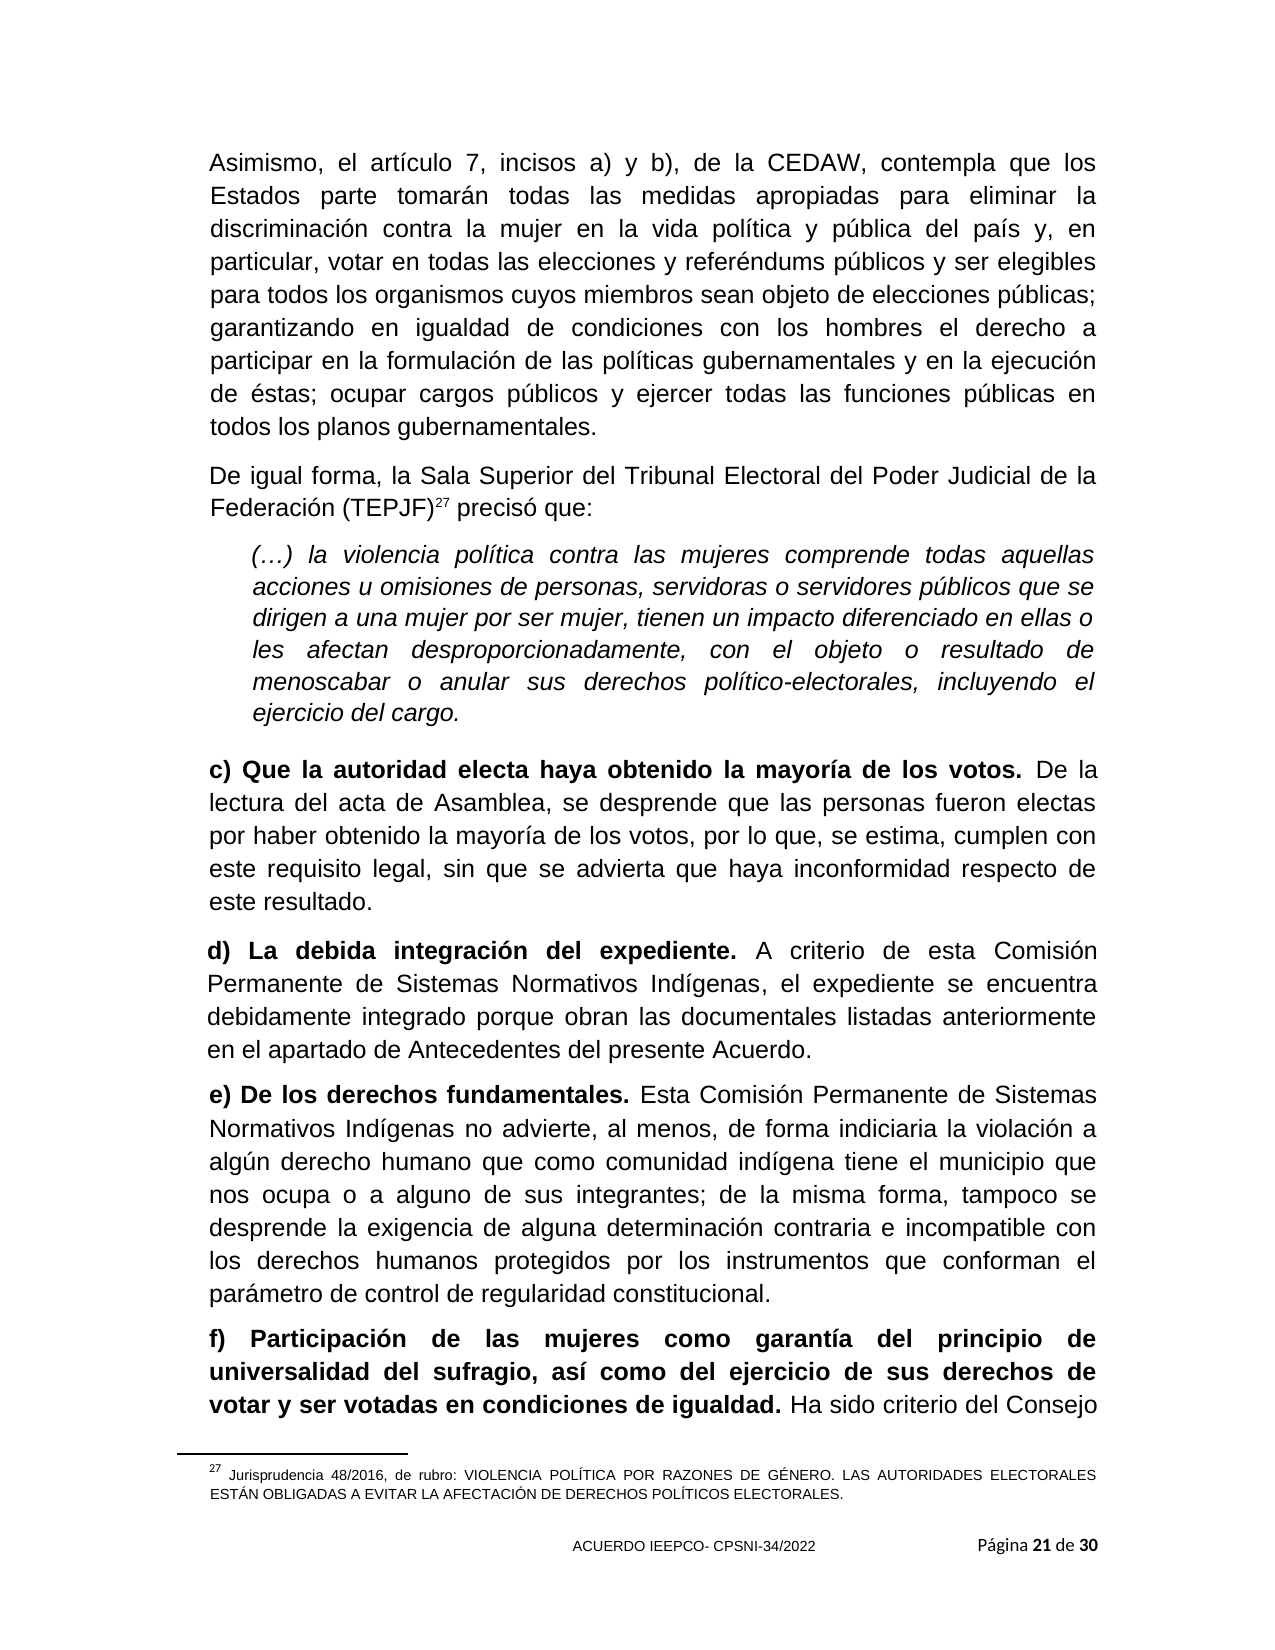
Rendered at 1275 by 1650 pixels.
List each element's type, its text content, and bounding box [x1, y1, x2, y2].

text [209, 1324, 1098, 1419]
text Asimismo, el artículo 7, incisos a) y b), de la CEDAW, contempla que los Estados parte tomarán todas las medidas apropiadas para eliminar la discriminación contra la mujer en la vida política y pública del país y, en particular, votar en todas las elecciones y referéndums públicos y ser elegibles para todos los organismos cuyos miembros sean objeto de elecciones públicas; garantizando en igualdad de condiciones con los hombres el derecho a participar en la formulación de las políticas gubernamentales y en la ejecución de éstas; ocupar cargos públicos y ejercer todas las funciones públicas en todos los planos gubernamentales. [209, 148, 1098, 441]
text (…) la violencia política contra las mujeres comprende todas aquellas acciones u omisiones de personas, servidoras o servidores públicos que se dirigen a una mujer por ser mujer, tienen un impacto diferenciado en ellas o les afectan desproporcionadamente, con el objeto o resultado de menoscabar o anular sus derechos político-electorales, incluyendo el ejercicio del cargo. [251, 540, 1098, 727]
text d) La debida integración del expediente. A criterio de esta Comisión Permanente de Sistemas Normativos Indígenas, el expediente se encuentra debidamente integrado porque obran las documentales listadas anteriormente en el apartado de Antecedentes del presente Acuerdo. [207, 936, 1098, 1064]
text De igual forma, la Sala Superior del Tribunal Electoral del Poder Judicial de la Federación (TEPJF) precisó que: [209, 461, 1098, 521]
text e) De los derechos fundamentales. Esta Comisión Permanente de Sistemas Normativos Indígenas no advierte, al menos, de forma indiciaria la violación a algún derecho humano que como comunidad indígena tiene el municipio que nos ocupa o a alguno de sus integrantes; de la misma forma, tampoco se desprende la exigencia de alguna determinación contraria e incompatible con los derechos humanos protegidos por los instrumentos que conforman el parámetro de control de regularidad constitucional. [209, 1081, 1098, 1307]
text c) Que la autoridad electa haya obtenido la mayoría de los votos. De la lectura del acta de Asamblea, se desprende que las personas fueron electas por haber obtenido la mayoría de los votos, por lo que, se estima, cumplen con este requisito legal, sin que se advierta que haya inconformidad respecto de este resultado. [209, 755, 1098, 916]
